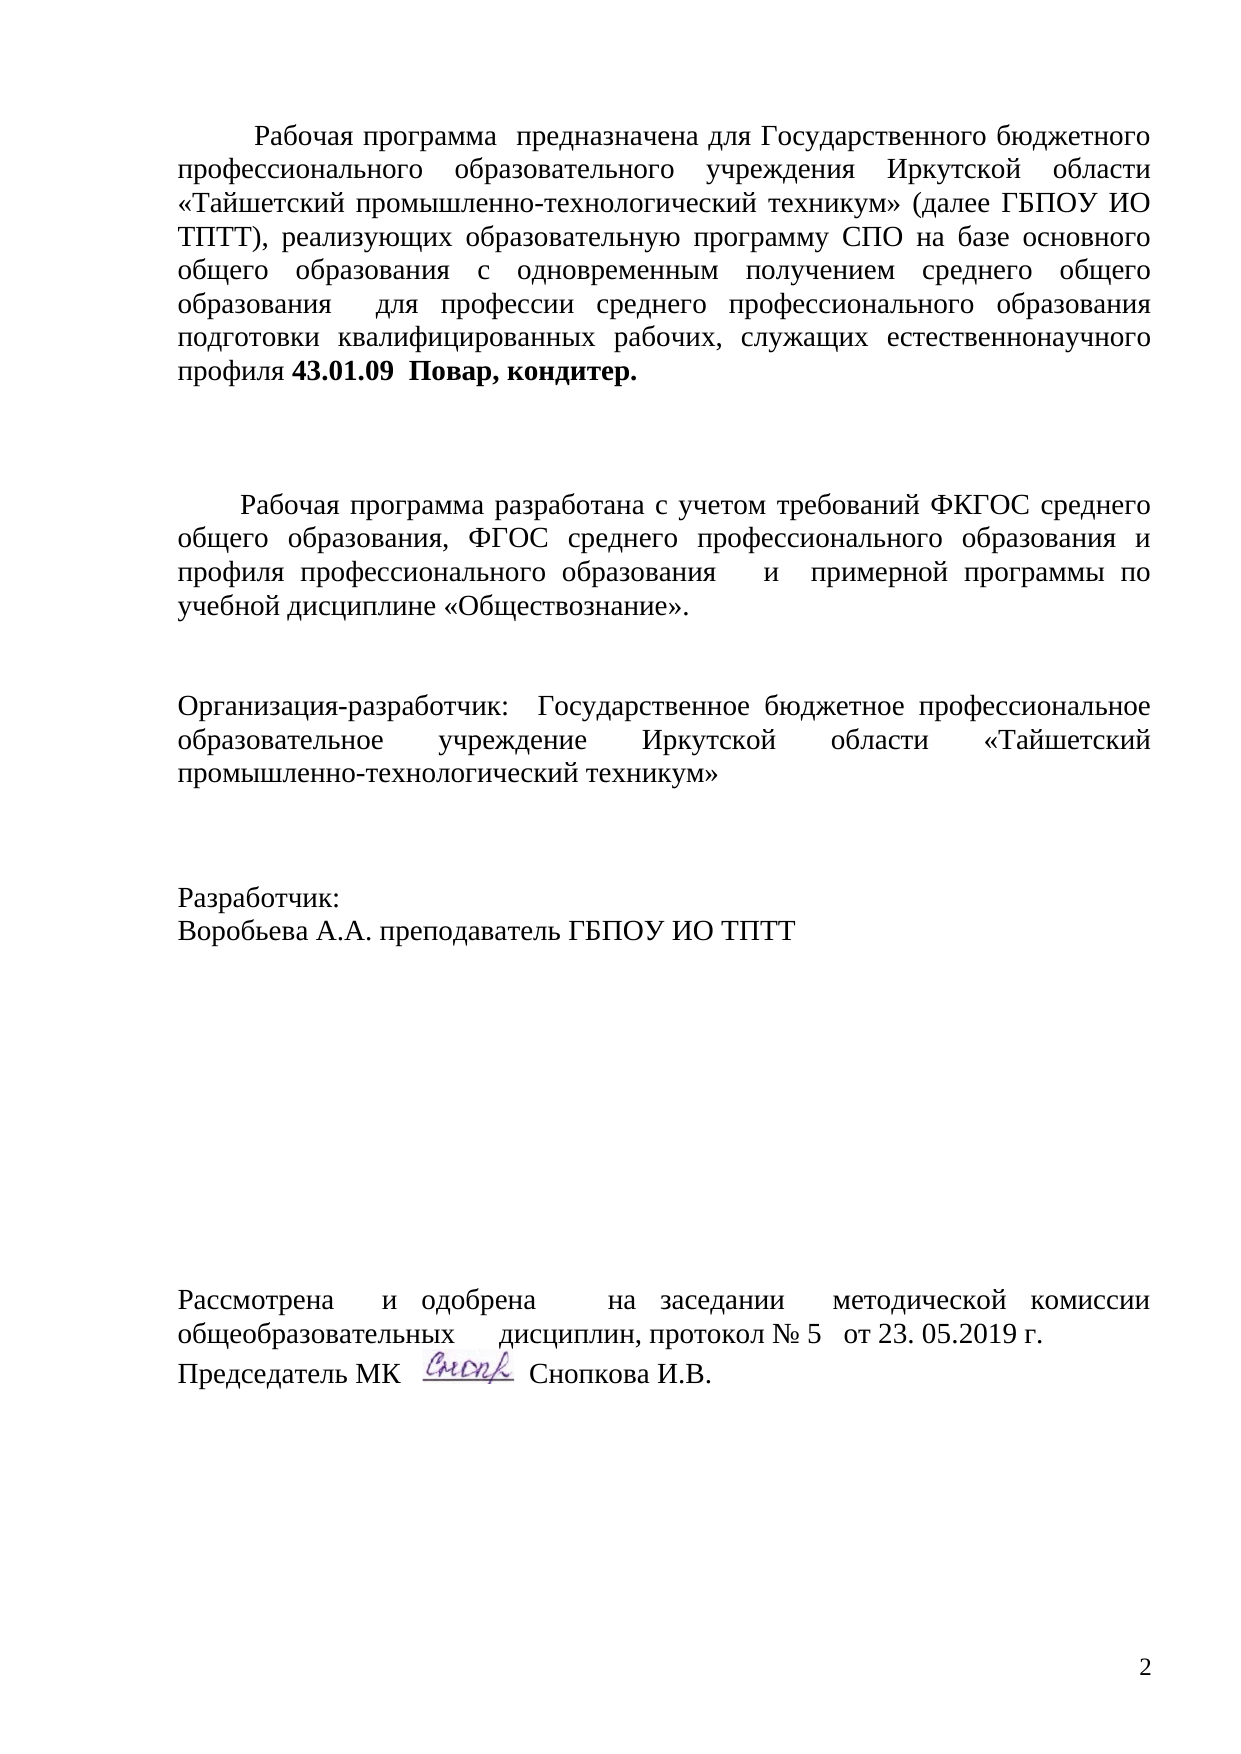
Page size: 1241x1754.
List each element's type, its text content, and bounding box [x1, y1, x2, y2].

text Рассмотрена и одобрена на заседании методической комиссии общеобразовательных дисциплин, протокол № 5 от 23. 05.2019 г. [177, 1282, 1152, 1349]
text Председатель МК Снопкова И.В. [177, 1349, 1152, 1389]
picture [422, 1349, 515, 1384]
text Разработчик: [177, 880, 1152, 913]
text Воробьева А.А. преподаватель ГБПОУ ИО ТПТТ [177, 913, 1152, 947]
text Рабочая программа разработана с учетом требований ФКГОС среднего общего образования, ФГОС среднего профессионального образования и профиля профессионального образования и примерной программы по учебной дисциплине «Обществознание». [177, 487, 1152, 621]
text Организация-разработчик: Государственное бюджетное профессиональное образовательное учреждение Иркутской области «Тайшетский промышленно-технологический техникум» [177, 688, 1152, 789]
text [177, 118, 1152, 386]
